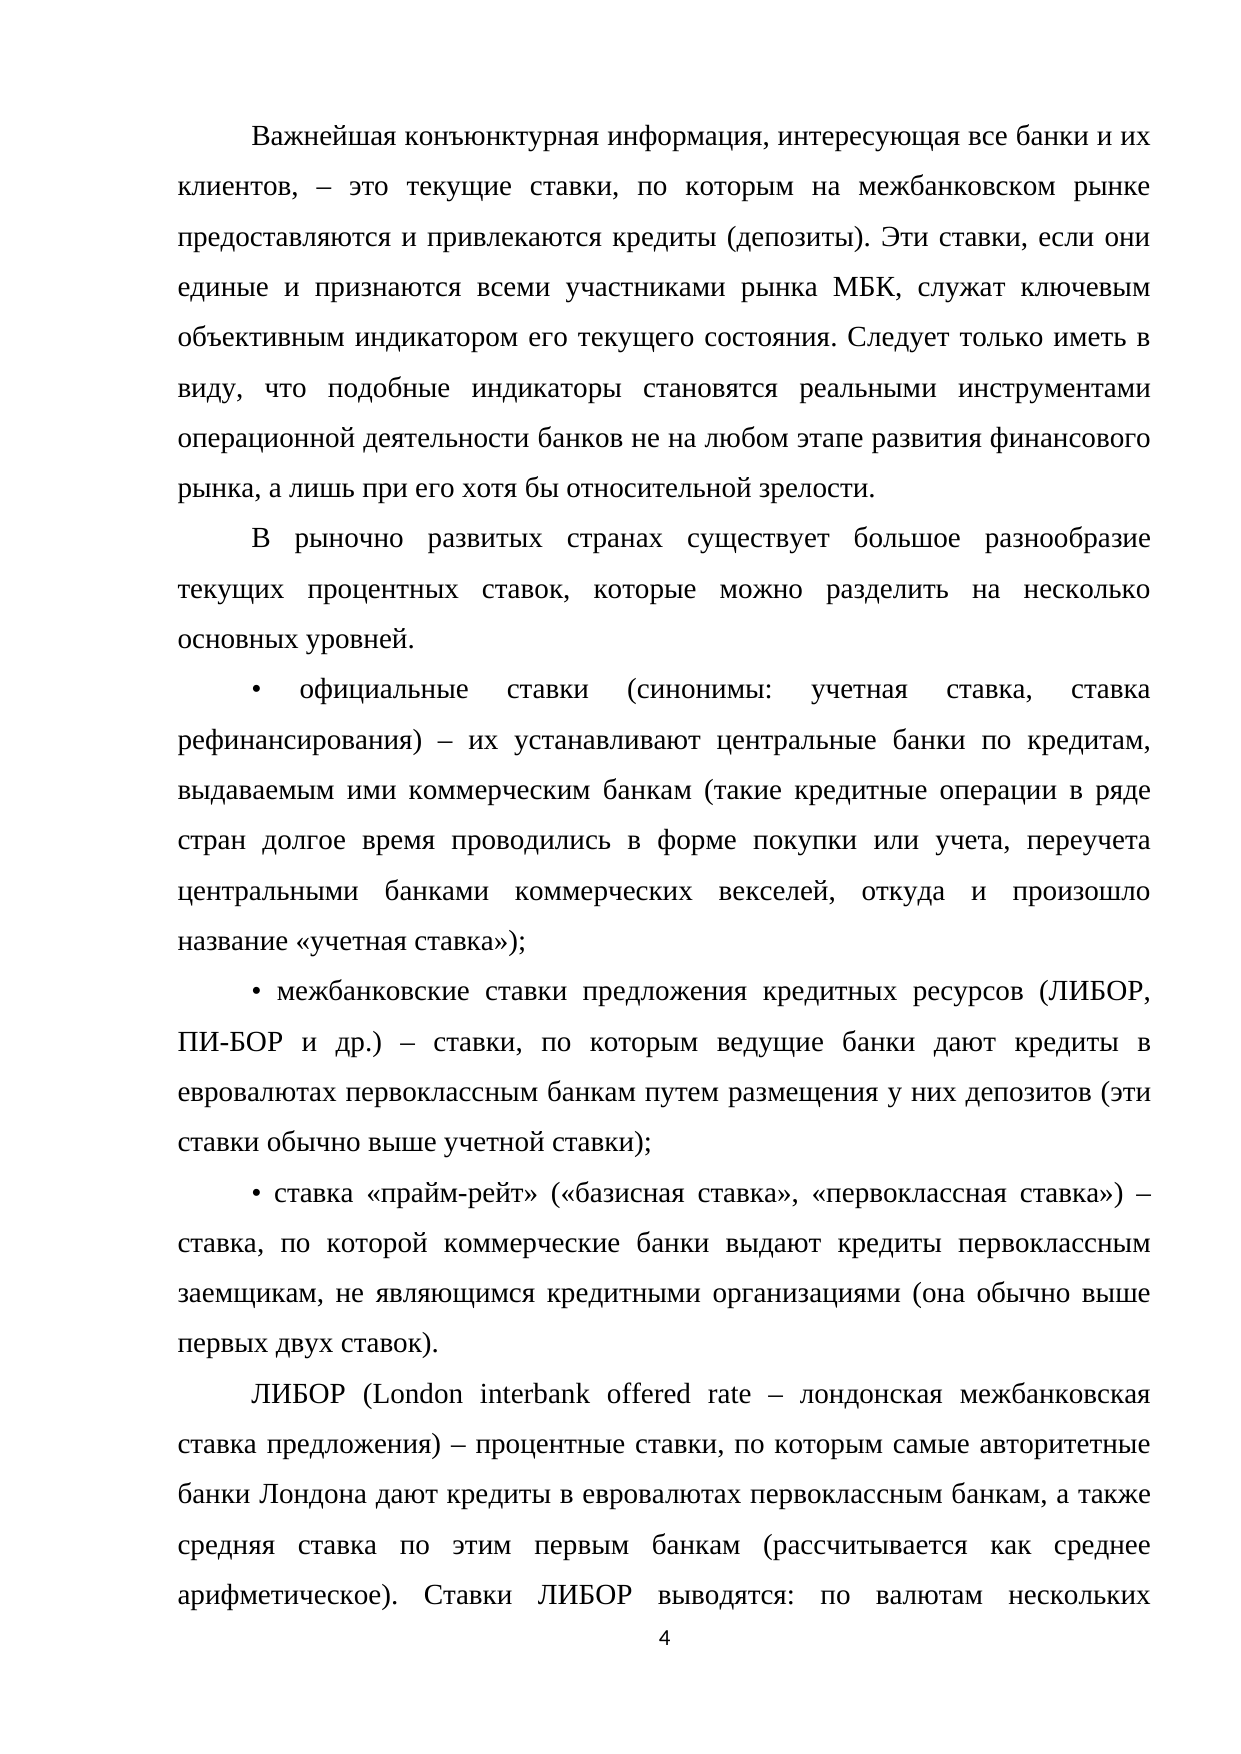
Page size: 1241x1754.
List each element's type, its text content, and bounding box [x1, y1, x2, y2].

text В рыночно развитых странах существует большое разнообразие текущих процентных ставок, которые можно разделить на несколько основных уровней. [177, 521, 1152, 655]
text • межбанковские ставки предложения кредитных ресурсов (ЛИБОР, ПИ-БОР и др.) – ставки, по которым ведущие банки дают кредиты в евровалютах первоклассным банкам путем размещения у них депозитов (эти ставки обычно выше учетной ставки); [177, 973, 1152, 1158]
text • официальные ставки (синонимы: учетная ставка, ставка рефинансирования) – их устанавливают центральные банки по кредитам, выдаваемым ими коммерческим банкам (такие кредитные операции в ряде стран долгое время проводились в форме покупки или учета, переучета центральными банками коммерческих векселей, откуда и произошло название «учетная ставка»); [177, 672, 1152, 957]
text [177, 1376, 1152, 1611]
text • ставка «прайм-рейт» («базисная ставка», «первоклассная ставка») – ставка, по которой коммерческие банки выдают кредиты первоклассным заемщикам, не являющимся кредитными организациями (она обычно выше первых двух ставок). [177, 1175, 1152, 1359]
text Важнейшая конъюнктурная информация, интересующая все банки и их клиентов, – это текущие ставки, по которым на межбанковском рынке предоставляются и привлекаются кредиты (депозиты). Эти ставки, если они единые и признаются всеми участниками рынка МБК, служат ключевым объективным индикатором его текущего состояния. Следует только иметь в виду, что подобные индикаторы становятся реальными инструментами операционной деятельности банков не на любом этапе развития финансового рынка, а лишь при его хотя бы относительной зрелости. [177, 118, 1152, 504]
